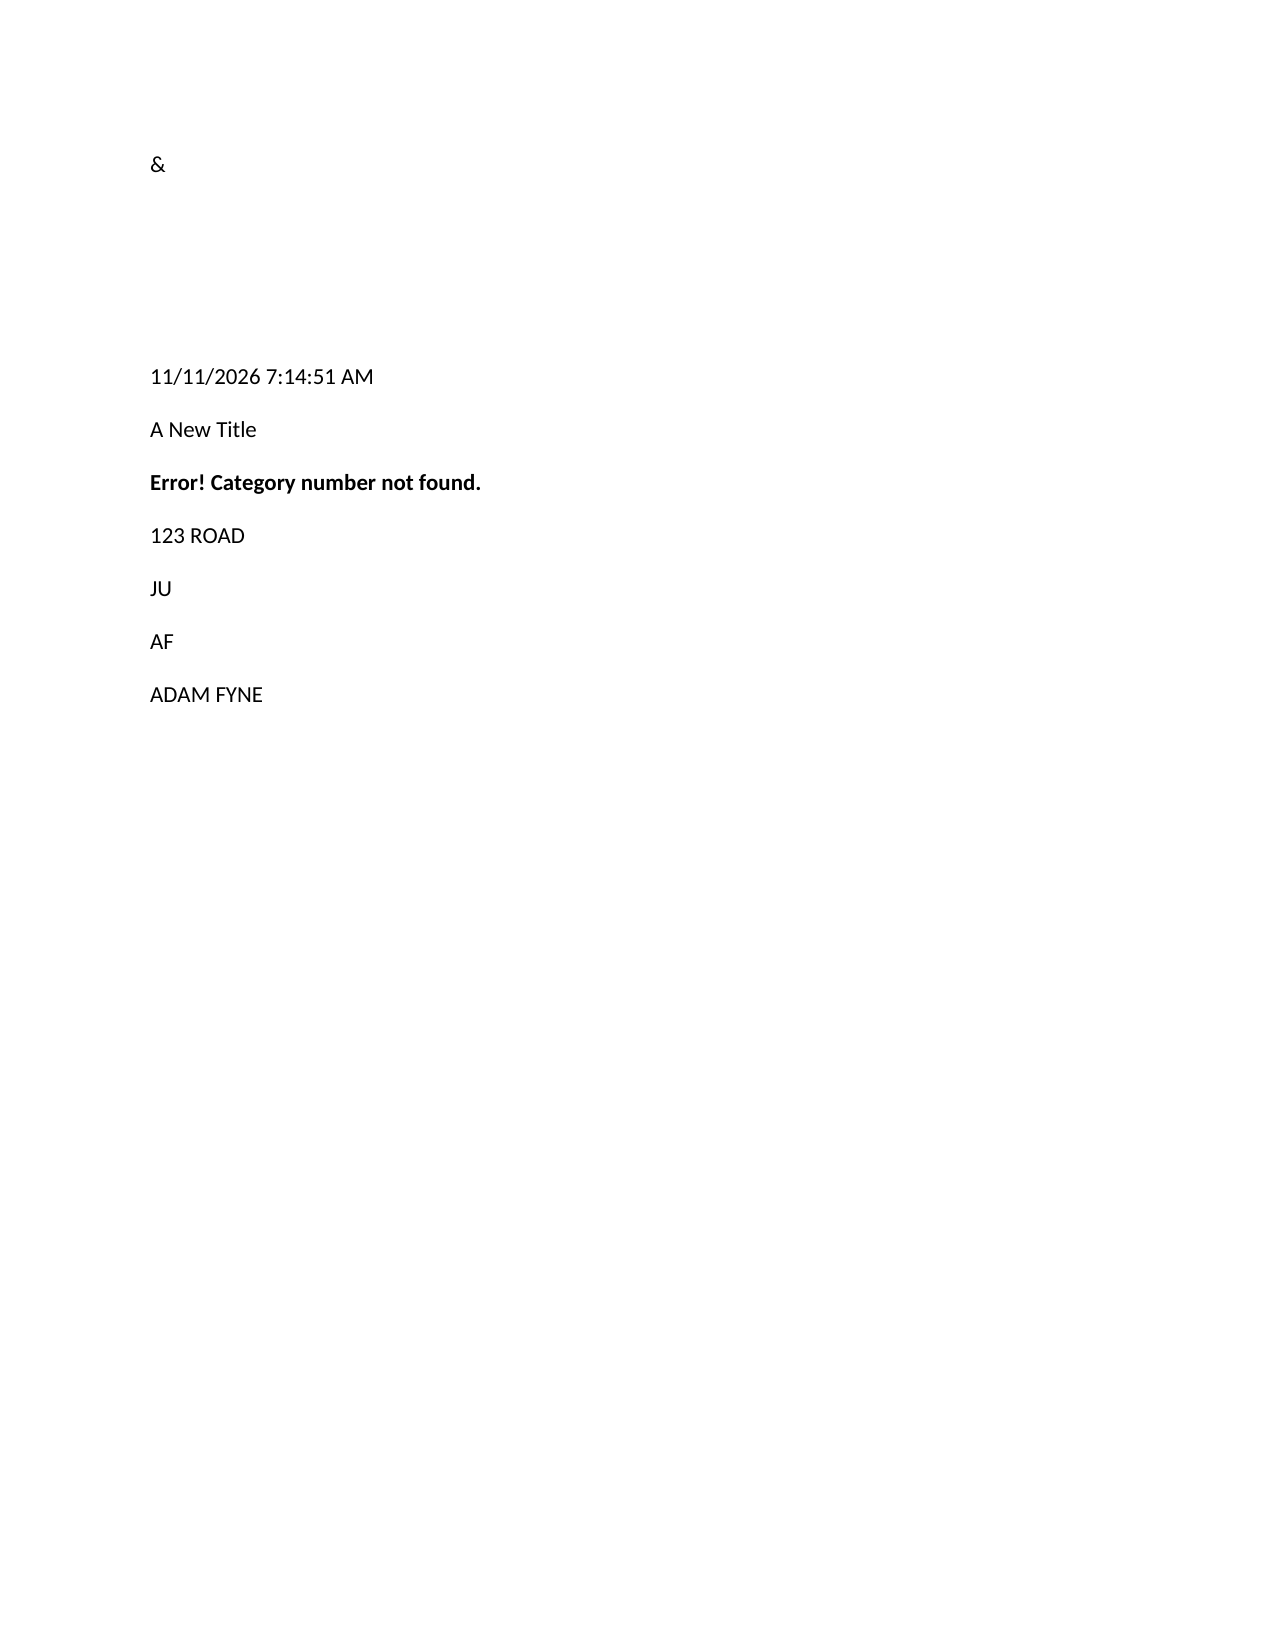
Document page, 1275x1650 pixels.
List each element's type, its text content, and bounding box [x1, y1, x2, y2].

text 13/01/2025 10:05:07 AM [150, 362, 1125, 390]
text ADAM FYNE [150, 680, 1125, 708]
text Error! Category number not found. [150, 468, 1125, 496]
text A New Title [150, 415, 1125, 443]
text JU [150, 574, 1125, 602]
text AF [150, 627, 1125, 655]
text 123 ROAD [150, 521, 1125, 549]
